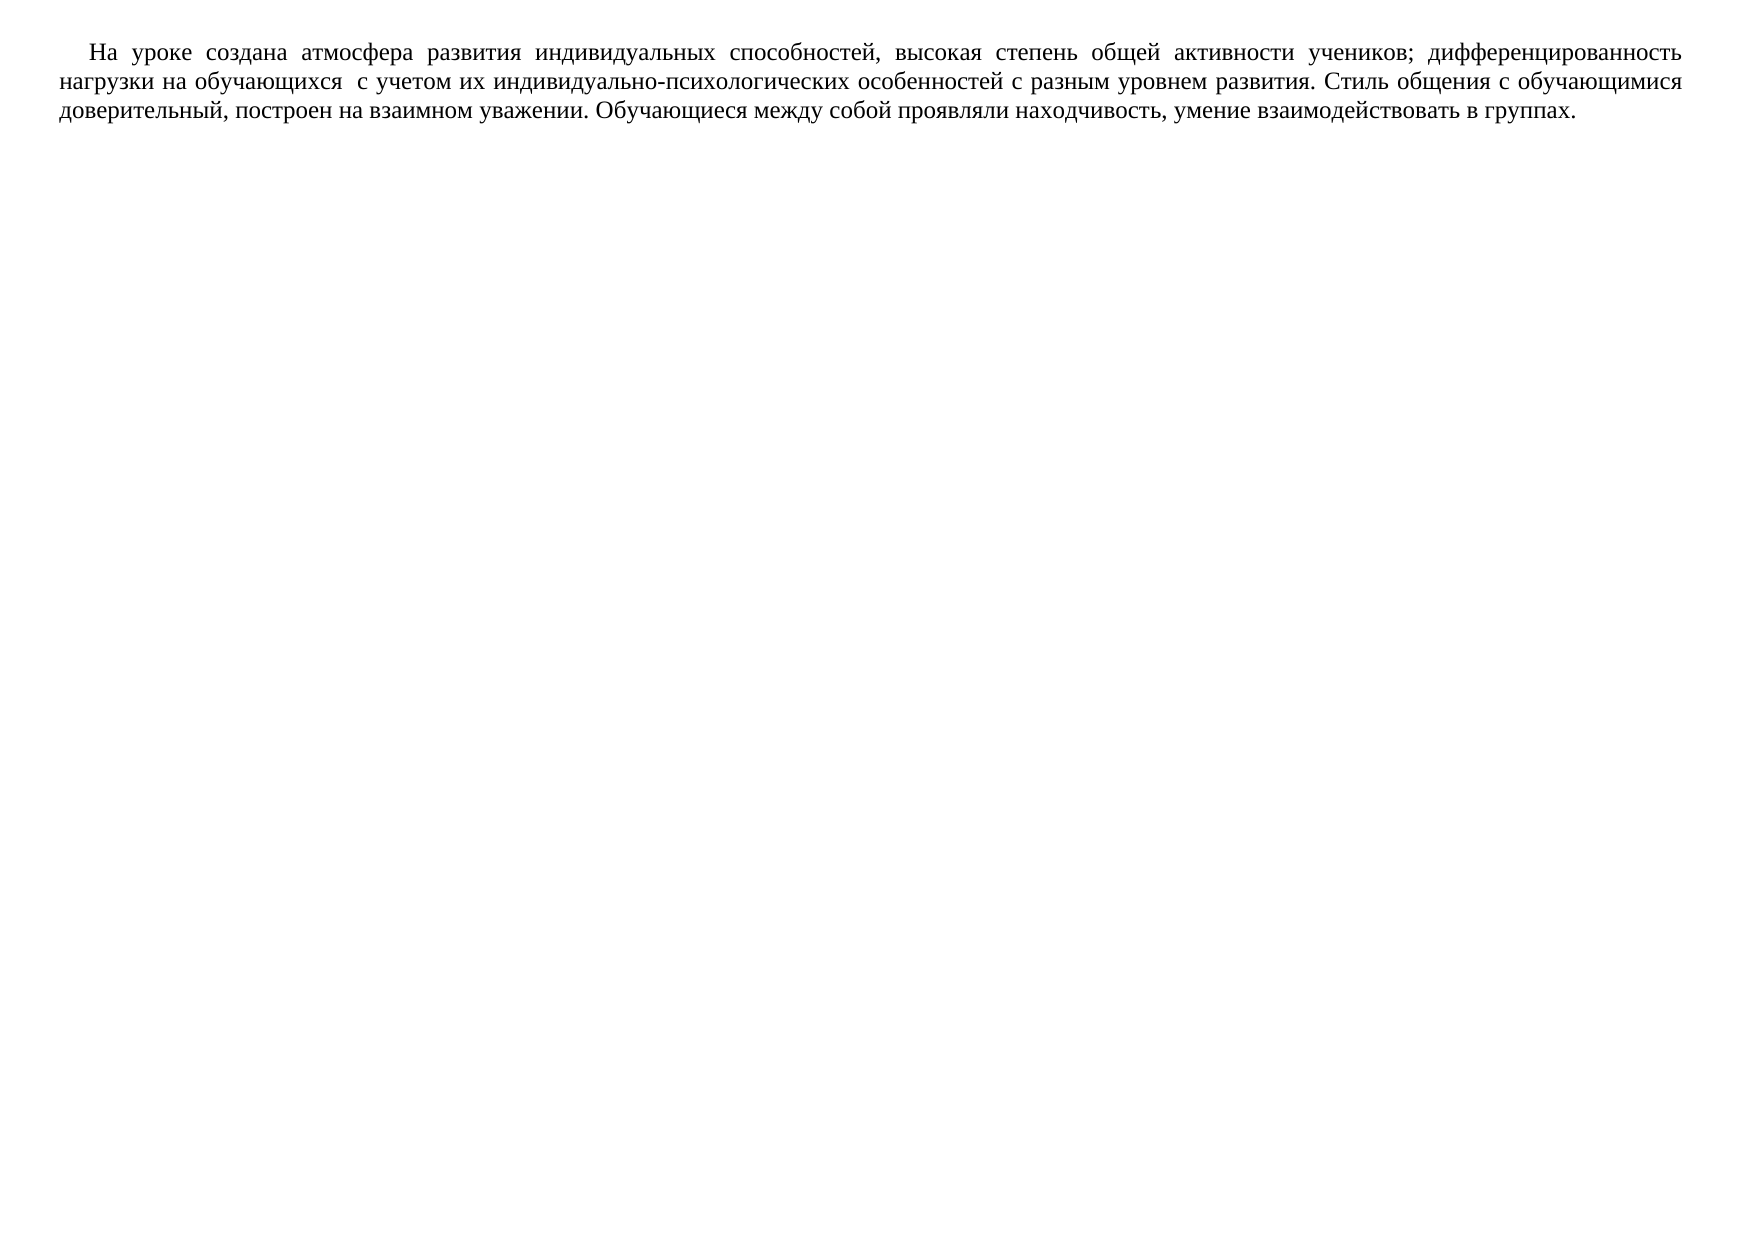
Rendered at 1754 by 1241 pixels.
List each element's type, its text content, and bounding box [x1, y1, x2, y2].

text На уроке создана атмосфера развития индивидуальных способностей, высокая степень общей активности учеников; дифференцированность нагрузки на обучающихся с учетом их индивидуально-психологических особенностей с разным уровнем развития. Стиль общения с обучающимися доверительный, построен на взаимном уважении. Обучающиеся между собой проявляли находчивость, умение взаимодействовать в группах. [59, 37, 1683, 124]
